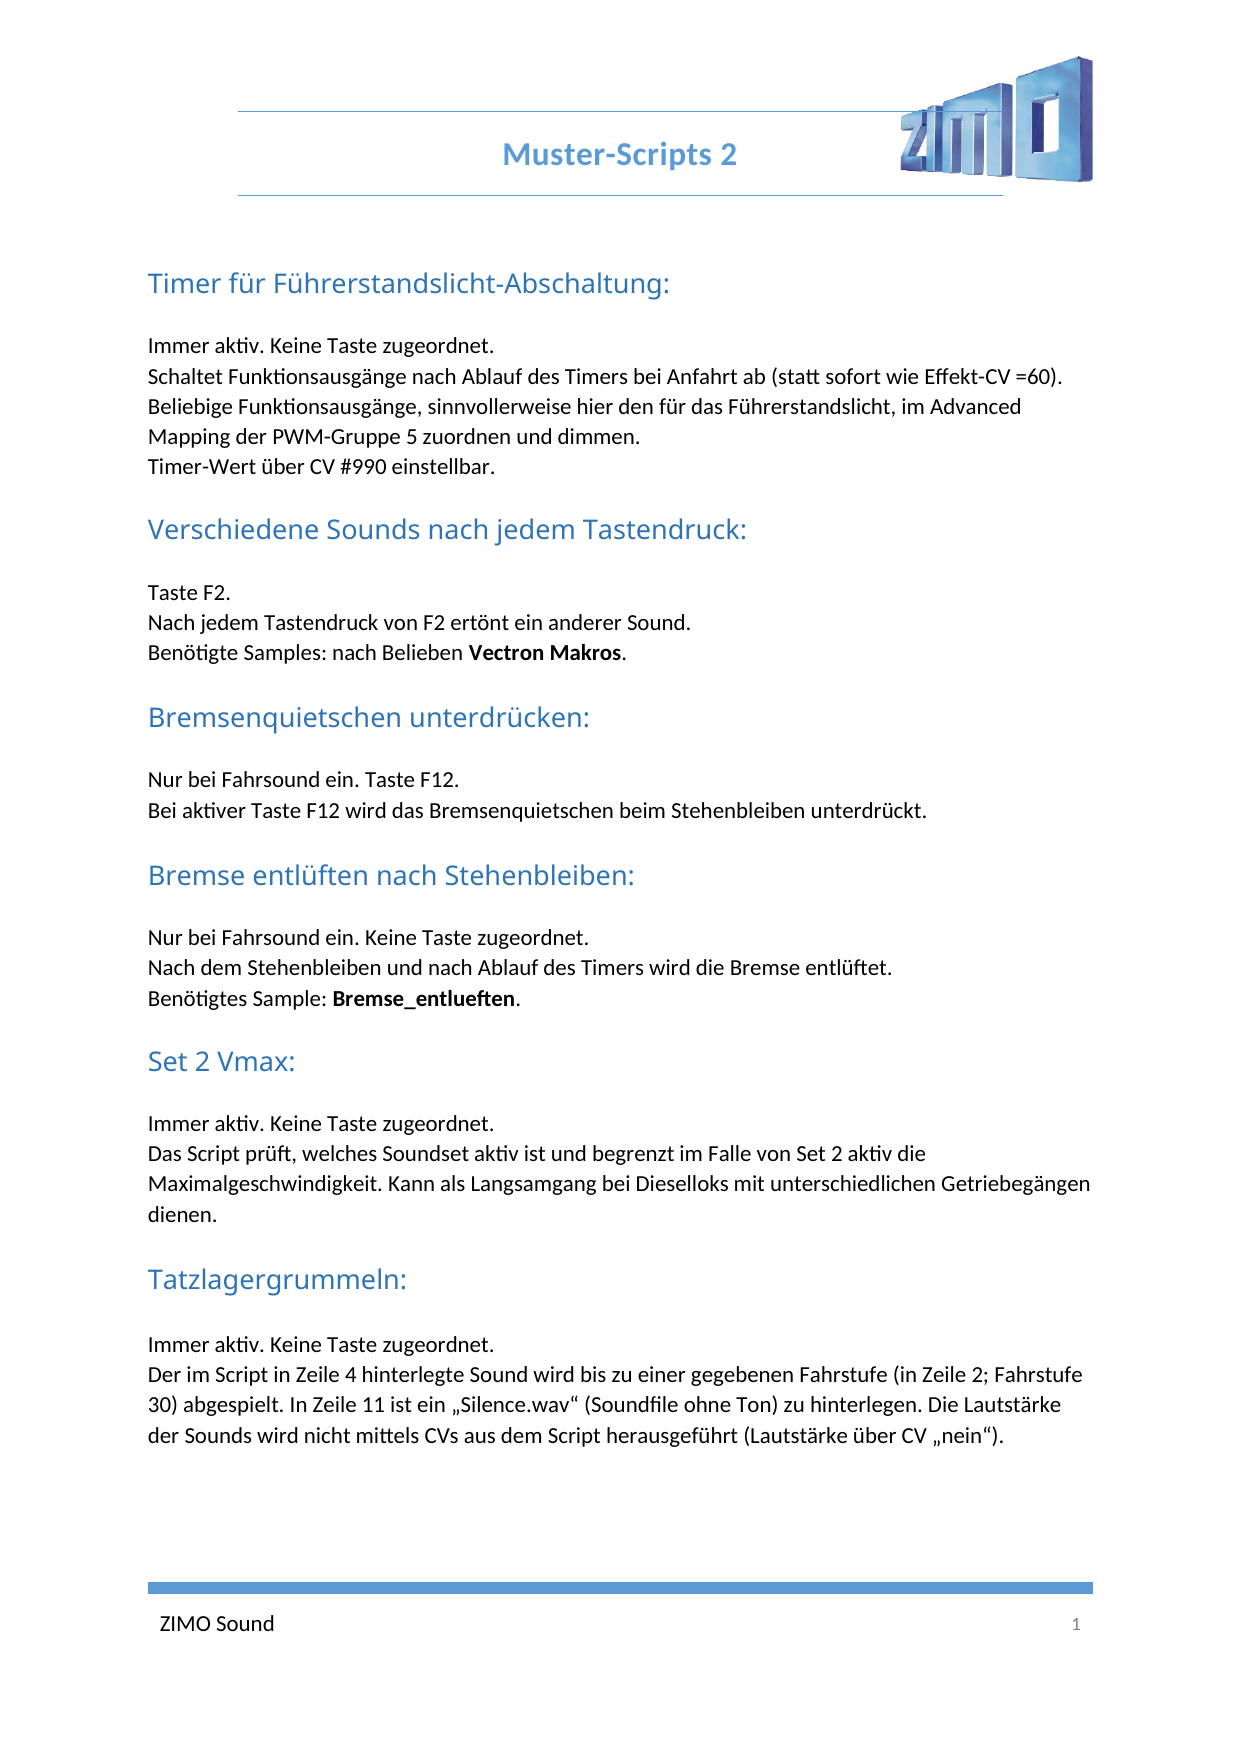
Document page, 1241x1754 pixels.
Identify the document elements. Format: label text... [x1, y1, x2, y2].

text Timer-Wert über CV #990 einstellbar. [148, 452, 1093, 480]
text Nach jedem Tastendruck von F2 ertönt ein anderer Sound. [148, 608, 1093, 636]
text Immer aktiv. Keine Taste zugeordnet. [148, 1109, 1093, 1137]
text Verschiedene Sounds nach jedem Tastendruck: [148, 511, 1093, 547]
text Das Script prüft, welches Soundset aktiv ist und begrenzt im Falle von Set 2 aktiv die Maximalgeschwindigkeit. Kann als Langsamgang bei Dieselloks mit unterschiedlichen Getriebegängen dienen. [148, 1139, 1093, 1228]
text Bei aktiver Taste F12 wird das Bremsenquietschen beim Stehenbleiben unterdrückt. [148, 796, 1093, 824]
subtitle Timer für Führerstandslicht-Abschaltung: [148, 264, 1093, 301]
text Immer aktiv. Keine Taste zugeordnet. [148, 332, 1093, 359]
text Bremsenquietschen unterdrücken: [148, 698, 1093, 735]
text Benötigtes Sample: Bremse_entlueften. [148, 984, 1093, 1012]
text Beliebige Funktionsausgänge, sinnvollerweise hier den für das Führerstandslicht, im Advanced Mapping der PWM-Gruppe 5 zuordnen und dimmen. [148, 392, 1093, 450]
text Bremse entlüften nach Stehenbleiben: [148, 856, 1093, 893]
text Nur bei Fahrsound ein. Taste F12. [148, 766, 1093, 794]
text Nach dem Stehenbleiben und nach Ablauf des Timers wird die Bremse entlüftet. [148, 953, 1093, 982]
text Tatzlagergrummeln: [148, 1260, 1093, 1297]
text Benötigte Samples: nach Belieben Vectron Makros. [148, 638, 1093, 666]
picture [900, 56, 1093, 182]
text Taste F2. [148, 578, 1093, 606]
text Immer aktiv. Keine Taste zugeordnet. [148, 1330, 1093, 1358]
text Set 2 Vmax: [148, 1042, 1093, 1079]
text Nur bei Fahrsound ein. Keine Taste zugeordnet. [148, 923, 1093, 951]
text Schaltet Funktionsausgänge nach Ablauf des Timers bei Anfahrt ab (statt sofort wie Effekt-CV =60). [148, 362, 1093, 390]
text Der im Script in Zeile 4 hinterlegte Sound wird bis zu einer gegebenen Fahrstufe (in Zeile 2; Fahrstufe 30) abgespielt. In Zeile 11 ist ein „Silence.wav“ (Soundfile ohne Ton) zu hinterlegen. Die Lautstärke der Sounds wird nicht mittels CVs aus dem Script herausgeführt (Lautstärke über CV „nein“). [148, 1360, 1093, 1449]
